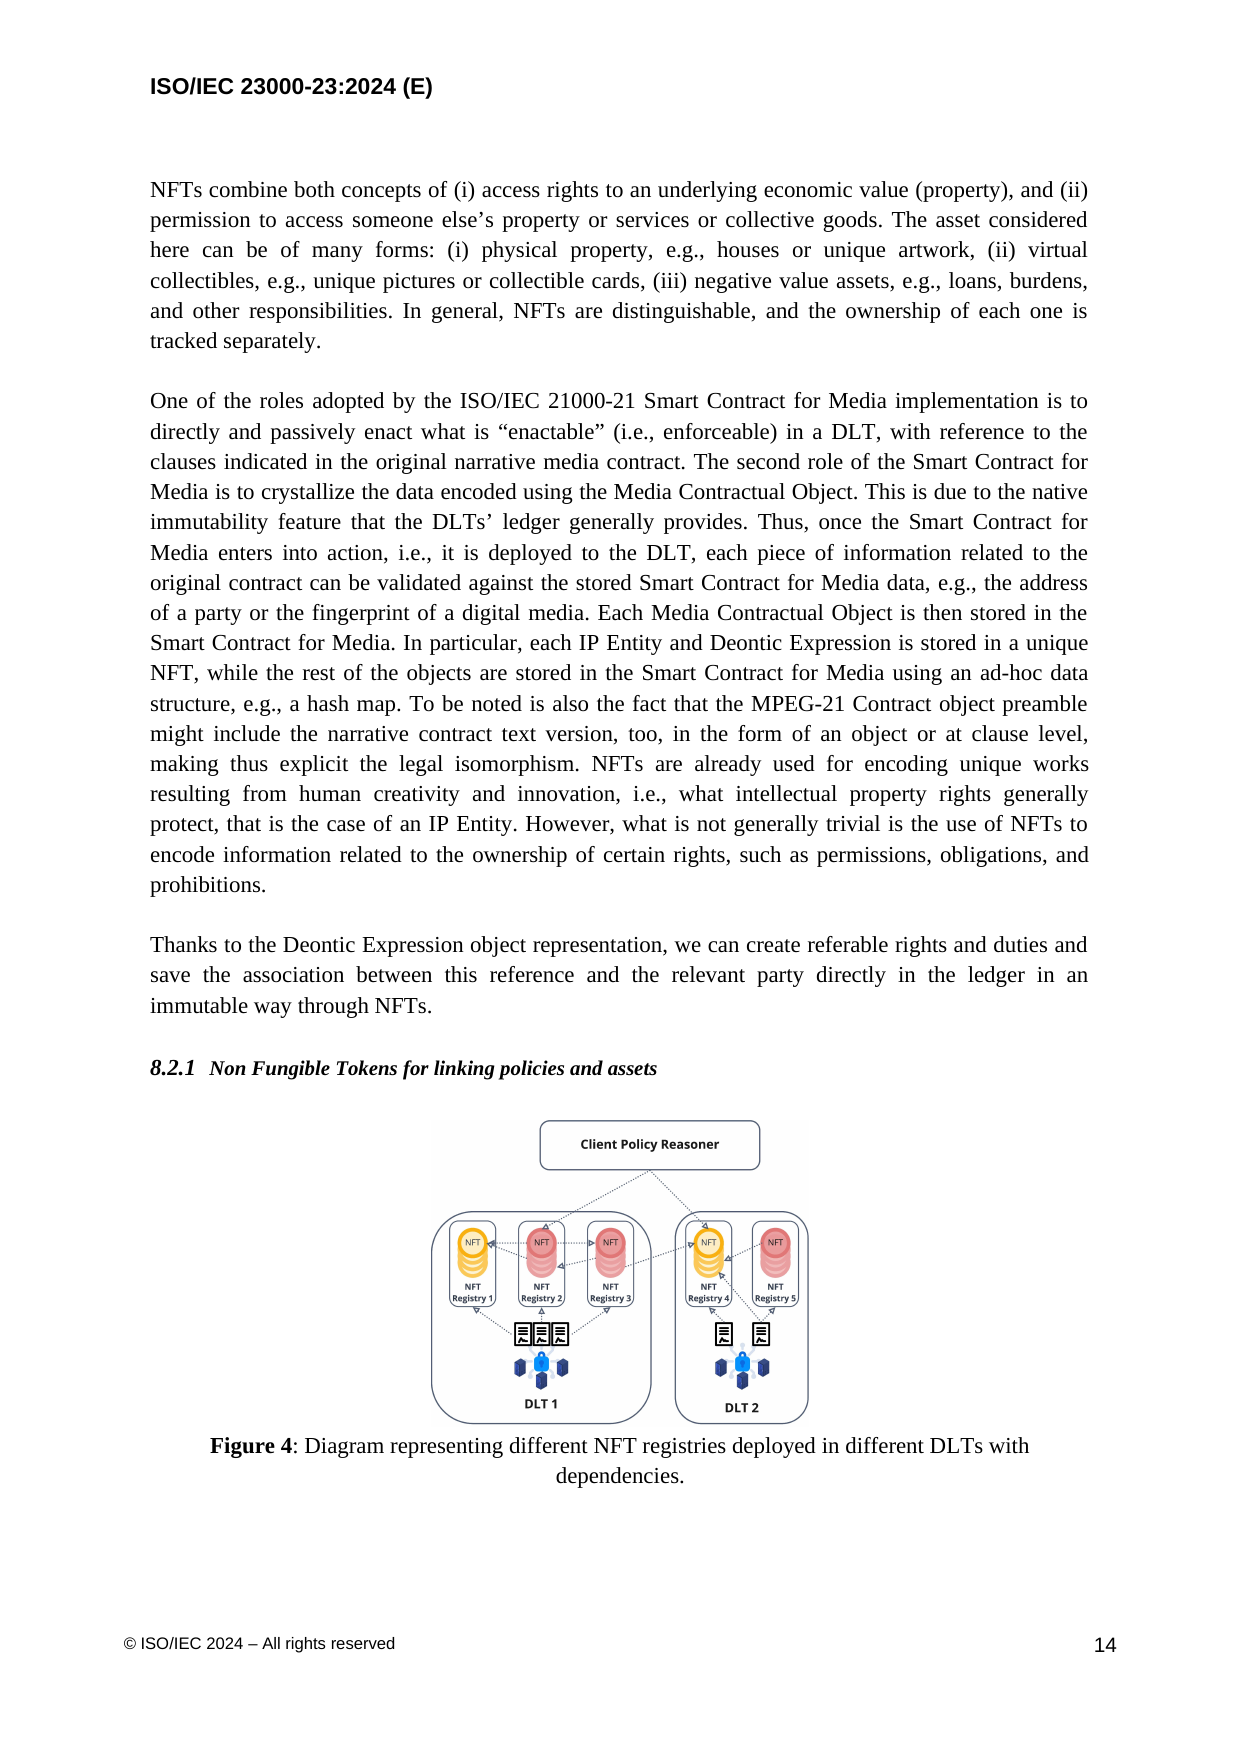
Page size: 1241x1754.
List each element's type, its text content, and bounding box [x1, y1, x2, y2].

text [150, 176, 1090, 353]
subtitle Non Fungible Tokens for linking policies and assets [150, 1052, 1090, 1081]
picture [431, 1120, 809, 1427]
text Thanks to the Deontic Expression object representation, we can create referable rights and duties and save the association between this reference and the relevant party directly in the ledger in an immutable way through NFTs. [150, 931, 1090, 1018]
text Figure 4: Diagram representing different NFT registries deployed in different DLTs with dependencies. [150, 1432, 1090, 1524]
text One of the roles adopted by the ISO/IEC 21000-21 Smart Contract for Media implementation is to directly and passively enact what is “enactable” (i.e., enforceable) in a DLT, with reference to the clauses indicated in the original narrative media contract. The second role of the Smart Contract for Media is to crystallize the data encoded using the Media Contractual Object. This is due to the native immutability feature that the DLTs’ ledger generally provides. Thus, once the Smart Contract for Media enters into action, i.e., it is deployed to the DLT, each piece of information related to the original contract can be validated against the stored Smart Contract for Media data, e.g., the address of a party or the fingerprint of a digital media. Each Media Contractual Object is then stored in the Smart Contract for Media. In particular, each IP Entity and Deontic Expression is stored in a unique NFT, while the rest of the objects are stored in the Smart Contract for Media using an ad-hoc data structure, e.g., a hash map. To be noted is also the fact that the MPEG-21 Contract object preamble might include the narrative contract text version, too, in the form of an object or at clause level, making thus explicit the legal isomorphism. NFTs are already used for encoding unique works resulting from human creativity and innovation, i.e., what intellectual property rights generally protect, that is the case of an IP Entity. However, what is not generally trivial is the use of NFTs to encode information related to the ownership of certain rights, such as permissions, obligations, and prohibitions. [150, 387, 1090, 897]
